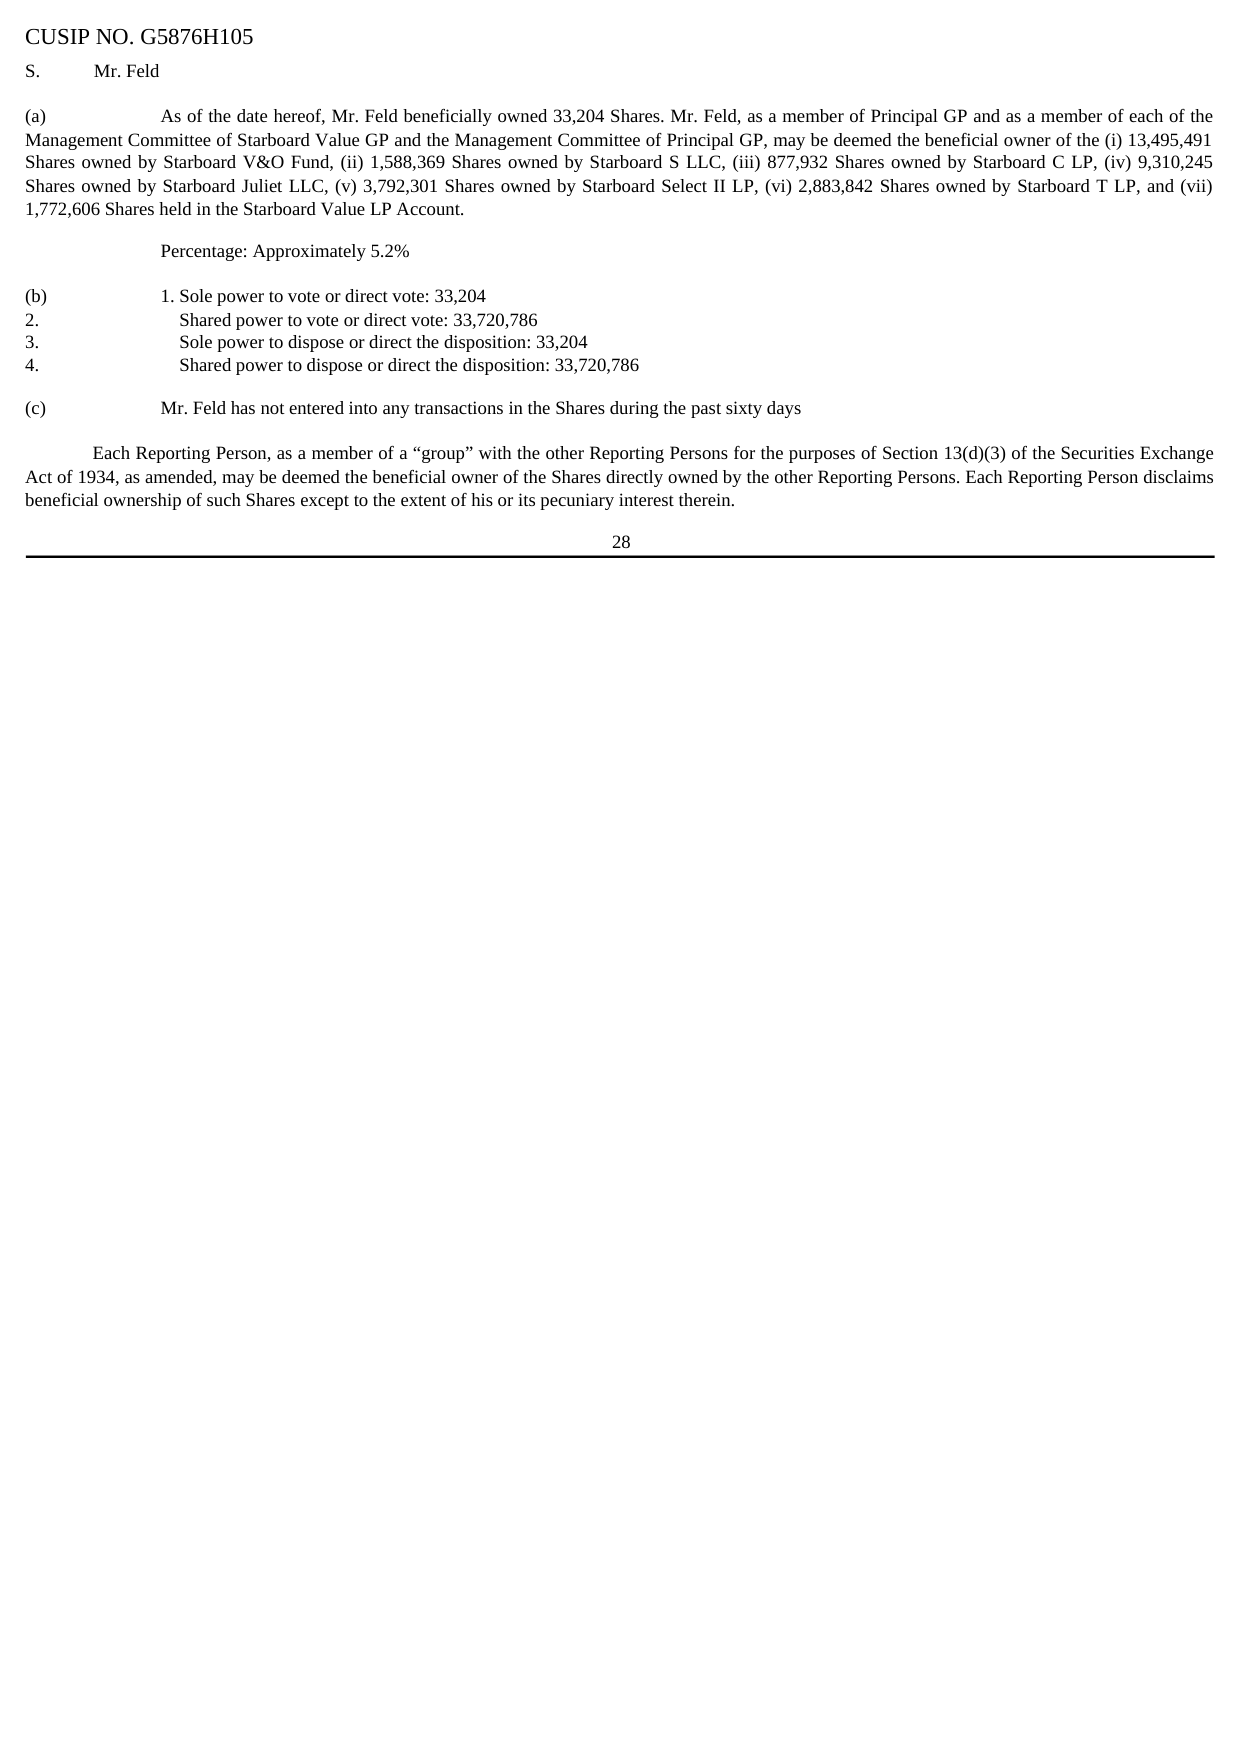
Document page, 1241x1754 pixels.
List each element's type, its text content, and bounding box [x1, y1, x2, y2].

text Each Reporting Person, as a member of a “group” with the other Reporting Persons for the purposes of Section 13(d)(3) of the Securities Exchange Act of 1934, as amended, may be deemed the beneficial owner of the Shares directly owned by the other Reporting Persons. Each Reporting Person disclaims beneficial ownership of such Shares except to the extent of his or its pecuniary interest therein. [25, 442, 1215, 511]
list Shared power to dispose or direct the disposition: 33,720,786 [25, 354, 1215, 376]
list As of the date hereof, Mr. Feld beneficially owned 33,204 Shares. Mr. Feld, as a member of Principal GP and as a member of each of the Management Committee of Starboard Value GP and the Management Committee of Principal GP, may be deemed the beneficial owner of the (i) 13,495,491 Shares owned by Starboard V&O Fund, (ii) 1,588,369 Shares owned by Starboard S LLC, (iii) 877,932 Shares owned by Starboard C LP, (iv) 9,310,245 Shares owned by Starboard Juliet LLC, (v) 3,792,301 Shares owned by Starboard Select II LP, (vi) 2,883,842 Shares owned by Starboard T LP, and (vii) 1,772,606 Shares held in the Starboard Value LP Account. [25, 105, 1215, 219]
list Mr. Feld has not entered into any transactions in the Shares during the past sixty days [25, 397, 1215, 418]
text 28 [25, 531, 1217, 553]
text CUSIP NO. G5876H105 [25, 23, 1215, 49]
list 1. Sole power to vote or direct vote: 33,204 [25, 284, 1215, 306]
list Shared power to vote or direct vote: 33,720,786 [25, 309, 1215, 331]
text Percentage: Approximately 5.2% [160, 239, 1215, 261]
list Mr. Feld [25, 60, 1215, 82]
list Sole power to dispose or direct the disposition: 33,204 [25, 331, 1215, 353]
